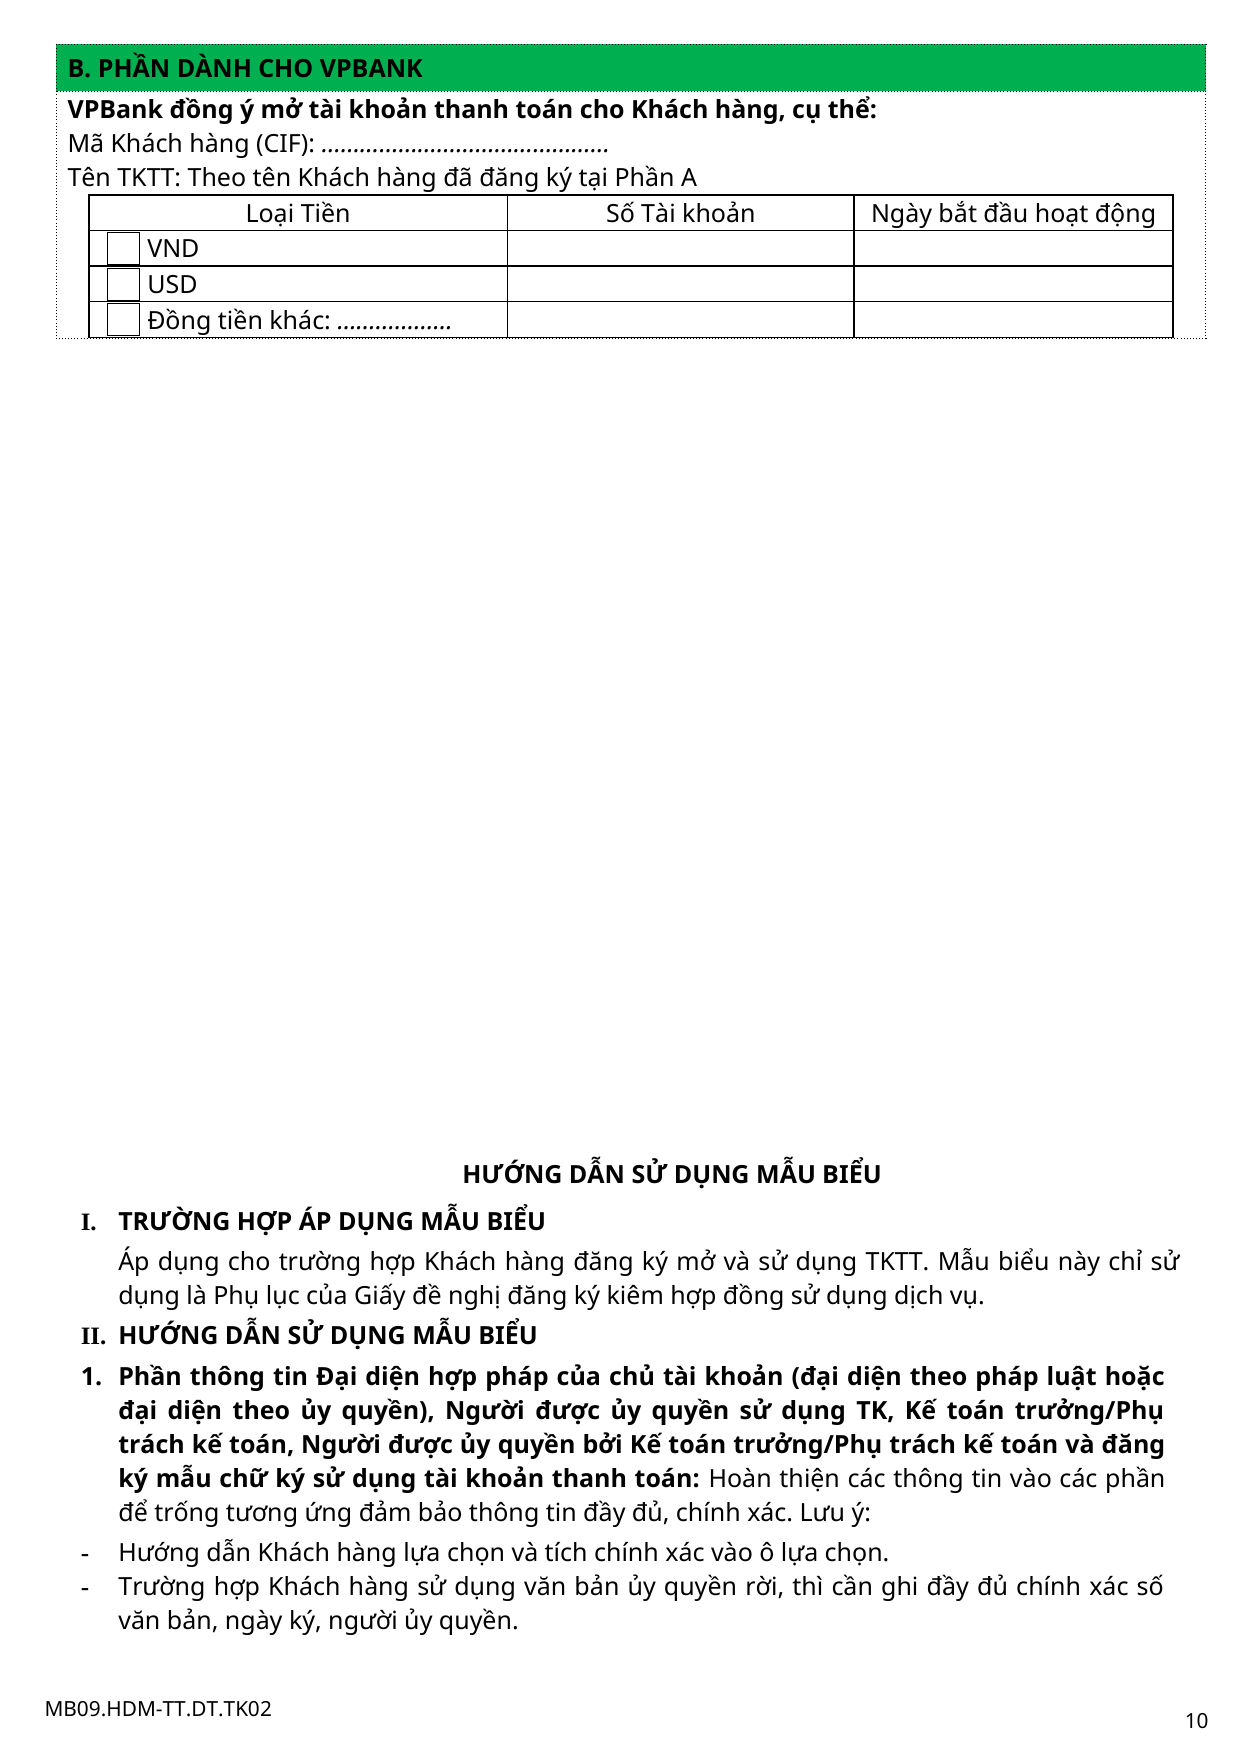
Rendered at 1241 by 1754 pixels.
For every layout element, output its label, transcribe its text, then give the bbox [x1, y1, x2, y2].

table_cell B. PHẦN DÀNH CHO VPBANK [56, 44, 1206, 91]
text HƯỚNG DẪN SỬ DỤNG MẪU BIỂU [118, 1157, 1226, 1191]
table_cell VPBank đồng ý mở tài khoản thanh toán cho Khách hàng, cụ thể: Mã Khách hàng (CIF): ……………………………………… Tên TKTT: Theo tên Khách hàng đã đăng ký tại Phần A [56, 91, 1206, 338]
list Phần thông tin Đại diện hợp pháp của chủ tài khoản (đại diện theo pháp luật hoặc đại diện theo ủy quyền), Người được ủy quyền sử dụng TK, Kế toán trưởng/Phụ trách kế toán, Người được ủy quyền bởi Kế toán trưởng/Phụ trách kế toán và đăng ký mẫu chữ ký sử dụng tài khoản thanh toán: Hoàn thiện các thông tin vào các phần để trống tương ứng đảm bảo thông tin đầy đủ, chính xác. Lưu ý: [81, 1358, 1166, 1528]
list HƯỚNG DẪN SỬ DỤNG MẪU BIỂU [81, 1318, 1226, 1352]
list Hướng dẫn Khách hàng lựa chọn và tích chính xác vào ô lựa chọn. [81, 1535, 1166, 1569]
list Trường hợp Khách hàng sử dụng văn bản ủy quyền rời, thì cần ghi đầy đủ chính xác số văn bản, ngày ký, người ủy quyền. [81, 1569, 1166, 1637]
list TRƯỜNG HỢP ÁP DỤNG MẪU BIỂU [81, 1203, 1226, 1237]
text Áp dụng cho trường hợp Khách hàng đăng ký mở và sử dụng TKTT. Mẫu biểu này chỉ sử dụng là Phụ lục của Giấy đề nghị đăng ký kiêm hợp đồng sử dụng dịch vụ. [118, 1243, 1181, 1312]
